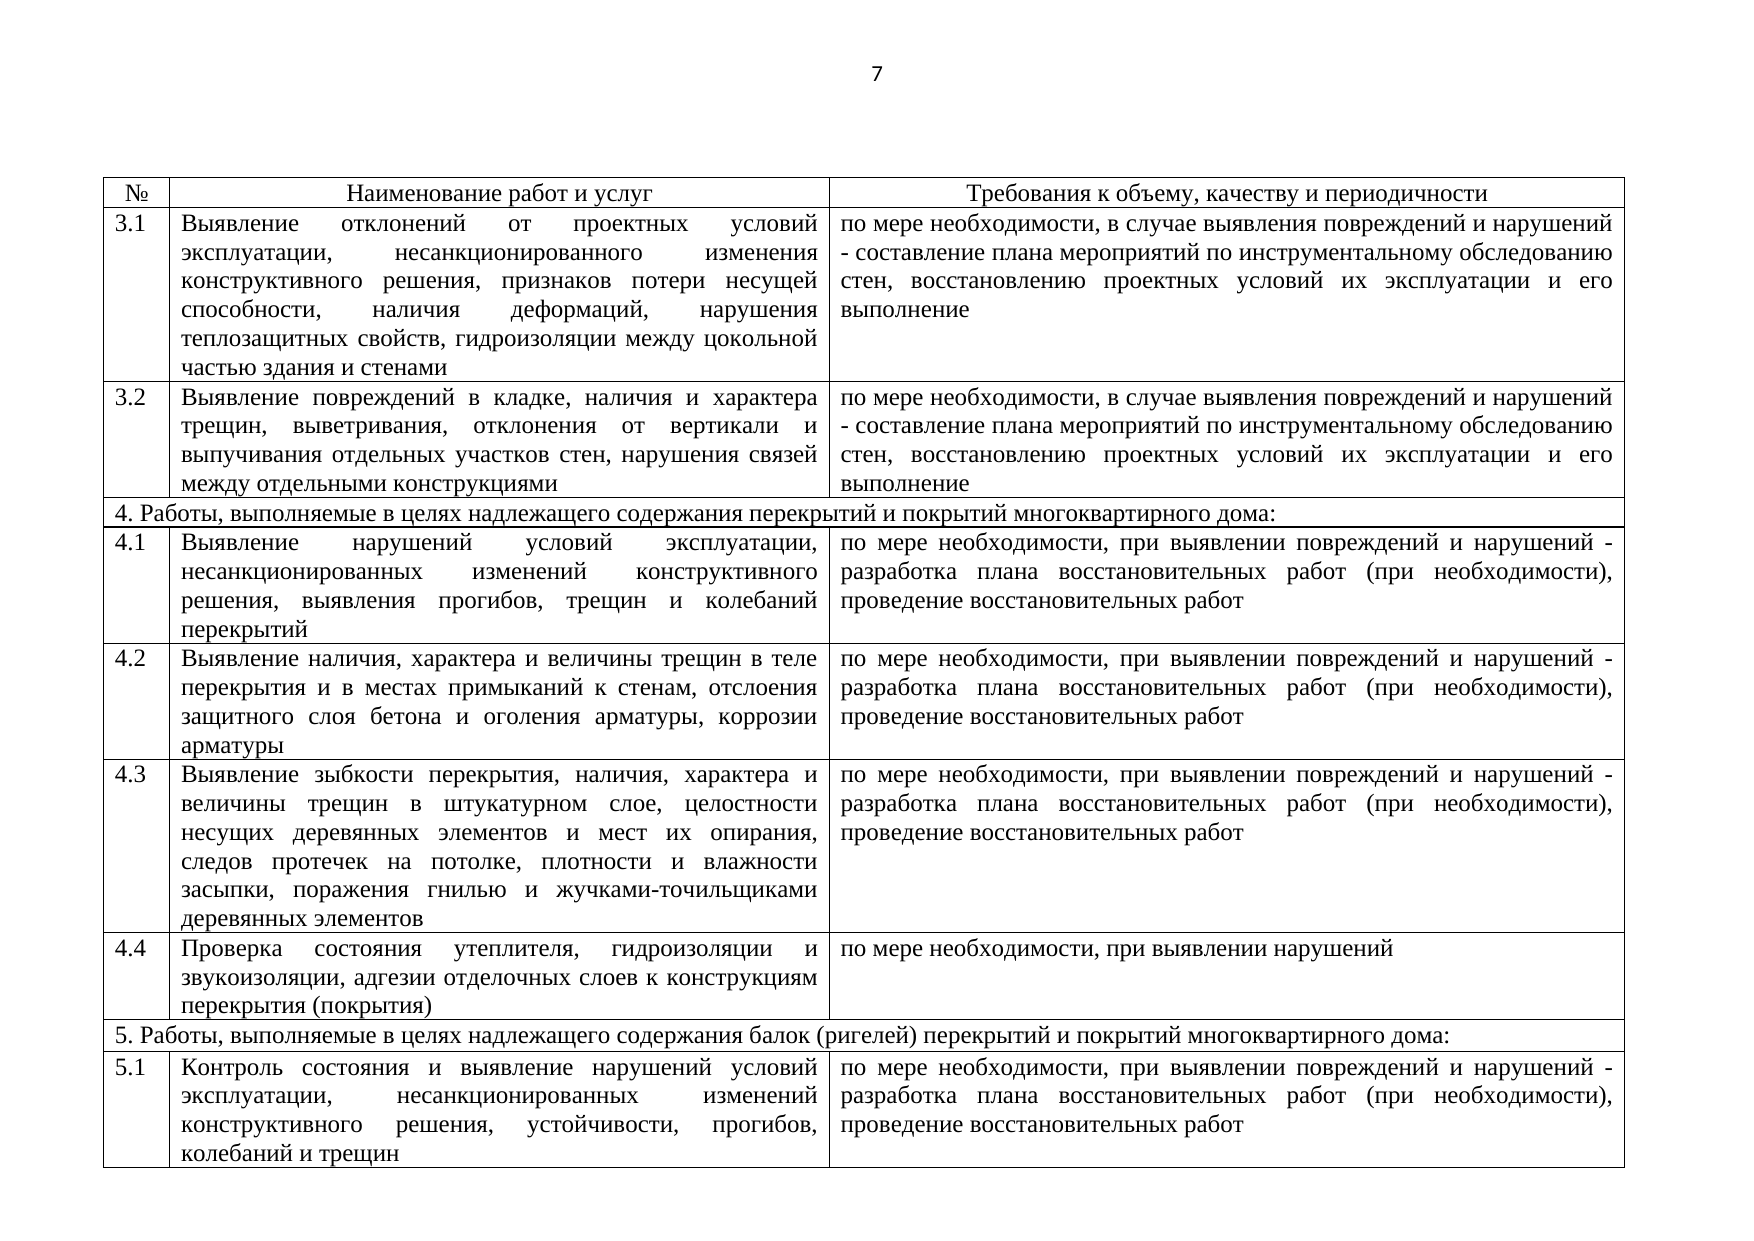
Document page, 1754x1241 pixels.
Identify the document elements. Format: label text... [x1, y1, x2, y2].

table_cell 5. Работы, выполняемые в целях надлежащего содержания балок (ригелей) перекрытий и покрытий многоквартирного дома: [104, 1020, 1624, 1051]
table_cell по мере необходимости, при выявлении нарушений [830, 933, 1624, 1019]
table_cell 3.1 [104, 208, 169, 381]
table_cell Выявление отклонений от проектных условий эксплуатации, несанкционированного изменения конструктивного решения, признаков потери несущей способности, наличия деформаций, нарушения теплозащитных свойств, гидроизоляции между цокольной частью здания и стенами [170, 208, 829, 381]
table_cell Проверка состояния утеплителя, гидроизоляции и звукоизоляции, адгезии отделочных слоев к конструкциям перекрытия (покрытия) [170, 933, 829, 1019]
table_cell Выявление наличия, характера и величины трещин в теле перекрытия и в местах примыканий к стенам, отслоения защитного слоя бетона и оголения арматуры, коррозии арматуры [170, 644, 829, 758]
table_cell по мере необходимости, в случае выявления повреждений и нарушений - составление плана мероприятий по инструментальному обследованию стен, восстановлению проектных условий их эксплуатации и его выполнение [830, 382, 1624, 497]
table_header Требования к объему, качеству и периодичности [830, 178, 1624, 207]
table_cell 4.3 [104, 760, 169, 932]
table_cell Выявление зыбкости перекрытия, наличия, характера и величины трещин в штукатурном слое, целостности несущих деревянных элементов и мест их опирания, следов протечек на потолке, плотности и влажности засыпки, поражения гнилью и жучками-точильщиками деревянных элементов [170, 760, 829, 932]
table_cell 4. Работы, выполняемые в целях надлежащего содержания перекрытий и покрытий многоквартирного дома: [104, 498, 1624, 526]
table_cell 3.2 [104, 382, 169, 497]
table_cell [830, 1052, 1624, 1167]
table_cell Выявление нарушений условий эксплуатации, несанкционированных изменений конструктивного решения, выявления прогибов, трещин и колебаний перекрытий [170, 528, 829, 642]
table_cell Выявление повреждений в кладке, наличия и характера трещин, выветривания, отклонения от вертикали и выпучивания отдельных участков стен, нарушения связей между отдельными конструкциями [170, 382, 829, 497]
table_cell 4.1 [104, 528, 169, 642]
table_cell по мере необходимости, в случае выявления повреждений и нарушений - составление плана мероприятий по инструментальному обследованию стен, восстановлению проектных условий их эксплуатации и его выполнение [830, 208, 1624, 381]
table_cell 4.2 [104, 644, 169, 758]
table_cell 5.1 [104, 1052, 169, 1167]
table_cell Контроль состояния и выявление нарушений условий эксплуатации, несанкционированных изменений конструктивного решения, устойчивости, прогибов, колебаний и трещин [170, 1052, 829, 1167]
table_header № [104, 178, 169, 207]
table_header Наименование работ и услуг [170, 178, 829, 207]
table_cell 4.4 [104, 933, 169, 1019]
